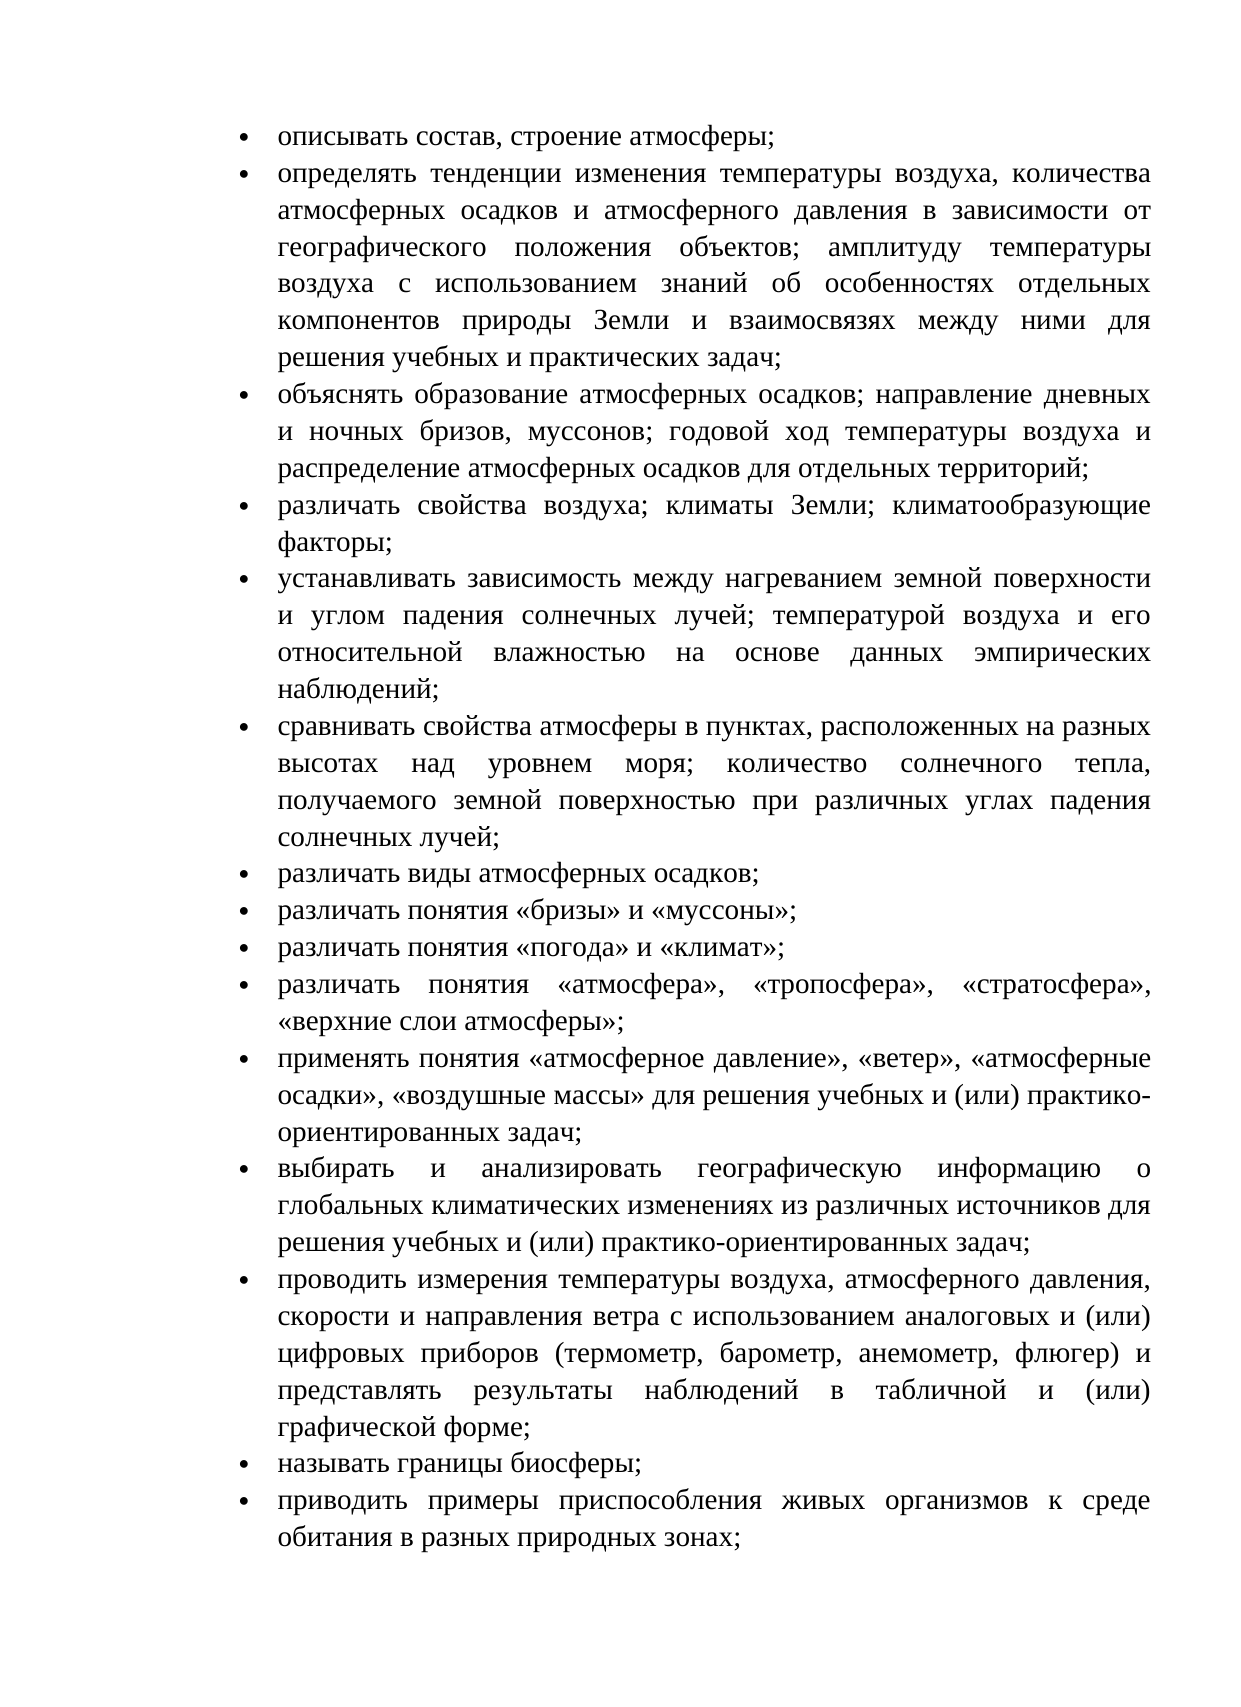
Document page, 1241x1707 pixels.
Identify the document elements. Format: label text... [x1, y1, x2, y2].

list сравнивать свойства атмосферы в пунктах, расположенных на разных высотах над уровнем моря; количество солнечного тепла, получаемого земной поверхностью при различных углах падения солнечных лучей; [240, 708, 1152, 852]
list приводить примеры приспособления живых организмов к среде обитания в разных природных зонах; [240, 1482, 1152, 1553]
list различать свойства воздуха; климаты Земли; климатообразующие факторы; [240, 487, 1152, 557]
list определять тенденции изменения температуры воздуха, количества атмосферных осадков и атмосферного давления в зависимости от географического положения объектов; амплитуду температуры воздуха с использованием знаний об особенностях отдельных компонентов природы Земли и взаимосвязях между ними для решения учебных и практических задач; [240, 155, 1152, 373]
list выбирать и анализировать географическую информацию о глобальных климатических изменениях из различных источников для решения учебных и (или) практико-ориентированных задач; [240, 1151, 1152, 1258]
list применять понятия «атмосферное давление», «ветер», «атмосферные осадки», «воздушные массы» для решения учебных и (или) практико-ориентированных задач; [240, 1040, 1152, 1147]
list устанавливать зависимость между нагреванием земной поверхности и углом падения солнечных лучей; температурой воздуха и его относительной влажностью на основе данных эмпирических наблюдений; [240, 561, 1152, 705]
list различать виды атмосферных осадков; [240, 856, 1152, 889]
list проводить измерения температуры воздуха, атмосферного давления, скорости и направления ветра с использованием аналоговых и (или) цифровых приборов (термометр, барометр, анемометр, флюгер) и представлять результаты наблюдений в табличной и (или) графической форме; [240, 1261, 1152, 1442]
list различать понятия «бризы» и «муссоны»; [240, 892, 1152, 926]
list различать понятия «погода» и «климат»; [240, 929, 1152, 963]
list называть границы биосферы; [240, 1446, 1152, 1479]
list объяснять образование атмосферных осадков; направление дневных и ночных бризов, муссонов; годовой ход температуры воздуха и распределение атмосферных осадков для отдельных территорий; [240, 376, 1152, 483]
list описывать состав, строение атмосферы; [240, 118, 1152, 152]
list различать понятия «атмосфера», «тропосфера», «стратосфера», «верхние слои атмосферы»; [240, 966, 1152, 1037]
